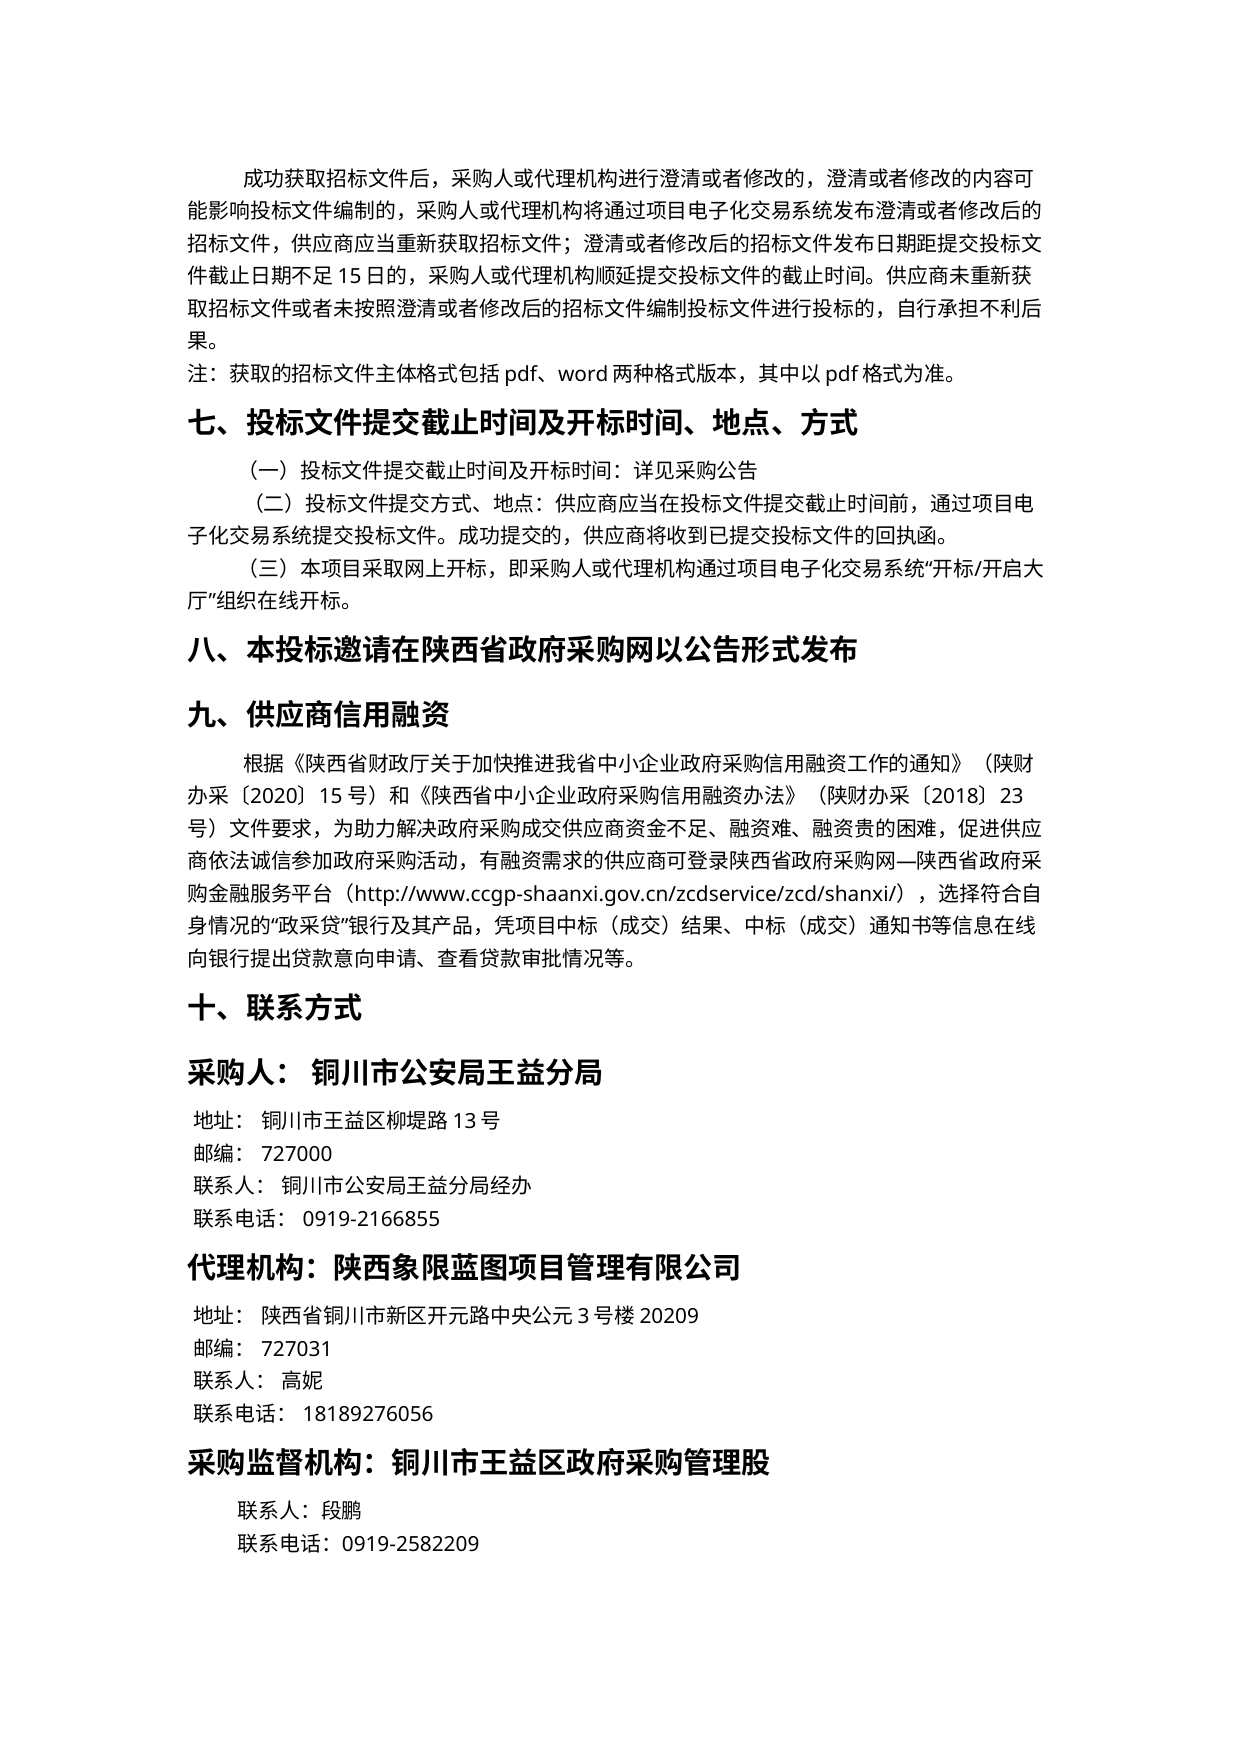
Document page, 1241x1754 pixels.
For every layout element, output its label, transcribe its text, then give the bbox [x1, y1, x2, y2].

text 采购人： 铜川市公安局王益分局 [187, 1039, 1053, 1104]
text 十、联系方式 [187, 974, 1053, 1039]
text 邮编： 727000 [187, 1137, 1053, 1169]
text （三）本项目采取网上开标，即采购人或代理机构通过项目电子化交易系统“开标/开启大厅”组织在线开标。 [187, 552, 1053, 617]
text 联系人： 高妮 [187, 1364, 1053, 1397]
text 代理机构：陕西象限蓝图项目管理有限公司 [187, 1234, 1053, 1299]
text 根据《陕西省财政厅关于加快推进我省中小企业政府采购信用融资工作的通知》（陕财办采〔2020〕15 号）和《陕西省中小企业政府采购信用融资办法》（陕财办采〔2018〕23 号）文件要求，为助力解决政府采购成交供应商资金不足、融资难、融资贵的困难，促进供应商依法诚信参加政府采购活动，有融资需求的供应商可登录陕西省政府采购网—陕西省政府采购金融服务平台（http://www.ccgp-shaanxi.gov.cn/zcdservice/zcd/shanxi/），选择符合自身情况的“政采贷”银行及其产品，凭项目中标（成交）结果、中标（成交）通知书等信息在线向银行提出贷款意向申请、查看贷款审批情况等。 [187, 747, 1053, 974]
text 采购监督机构：铜川市王益区政府采购管理股 [187, 1429, 1053, 1494]
text 联系人：段鹏 [187, 1494, 1053, 1527]
text （一）投标文件提交截止时间及开标时间：详见采购公告 [187, 454, 1053, 487]
text 地址： 铜川市王益区柳堤路13号 [187, 1104, 1053, 1137]
text 联系电话： 0919-2166855 [187, 1202, 1053, 1234]
text 联系电话：0919-2582209 [187, 1527, 1053, 1559]
text 七、投标文件提交截止时间及开标时间、地点、方式 [187, 389, 1053, 454]
text 邮编： 727031 [187, 1332, 1053, 1364]
text 成功获取招标文件后，采购人或代理机构进行澄清或者修改的，澄清或者修改的内容可能影响投标文件编制的，采购人或代理机构将通过项目电子化交易系统发布澄清或者修改后的招标文件，供应商应当重新获取招标文件；澄清或者修改后的招标文件发布日期距提交投标文件截止日期不足15日的，采购人或代理机构顺延提交投标文件的截止时间。供应商未重新获取招标文件或者未按照澄清或者修改后的招标文件编制投标文件进行投标的，自行承担不利后果。 [187, 162, 1053, 357]
text 联系人： 铜川市公安局王益分局经办 [187, 1169, 1053, 1202]
text （二）投标文件提交方式、地点：供应商应当在投标文件提交截止时间前，通过项目电子化交易系统提交投标文件。成功提交的，供应商将收到已提交投标文件的回执函。 [187, 487, 1053, 552]
text 九、供应商信用融资 [187, 682, 1053, 747]
text 注：获取的招标文件主体格式包括pdf、word两种格式版本，其中以pdf格式为准。 [187, 357, 1053, 389]
text 八、本投标邀请在陕西省政府采购网以公告形式发布 [187, 617, 1053, 682]
text 地址： 陕西省铜川市新区开元路中央公元3号楼20209 [187, 1299, 1053, 1332]
text 联系电话： 18189276056 [187, 1397, 1053, 1429]
